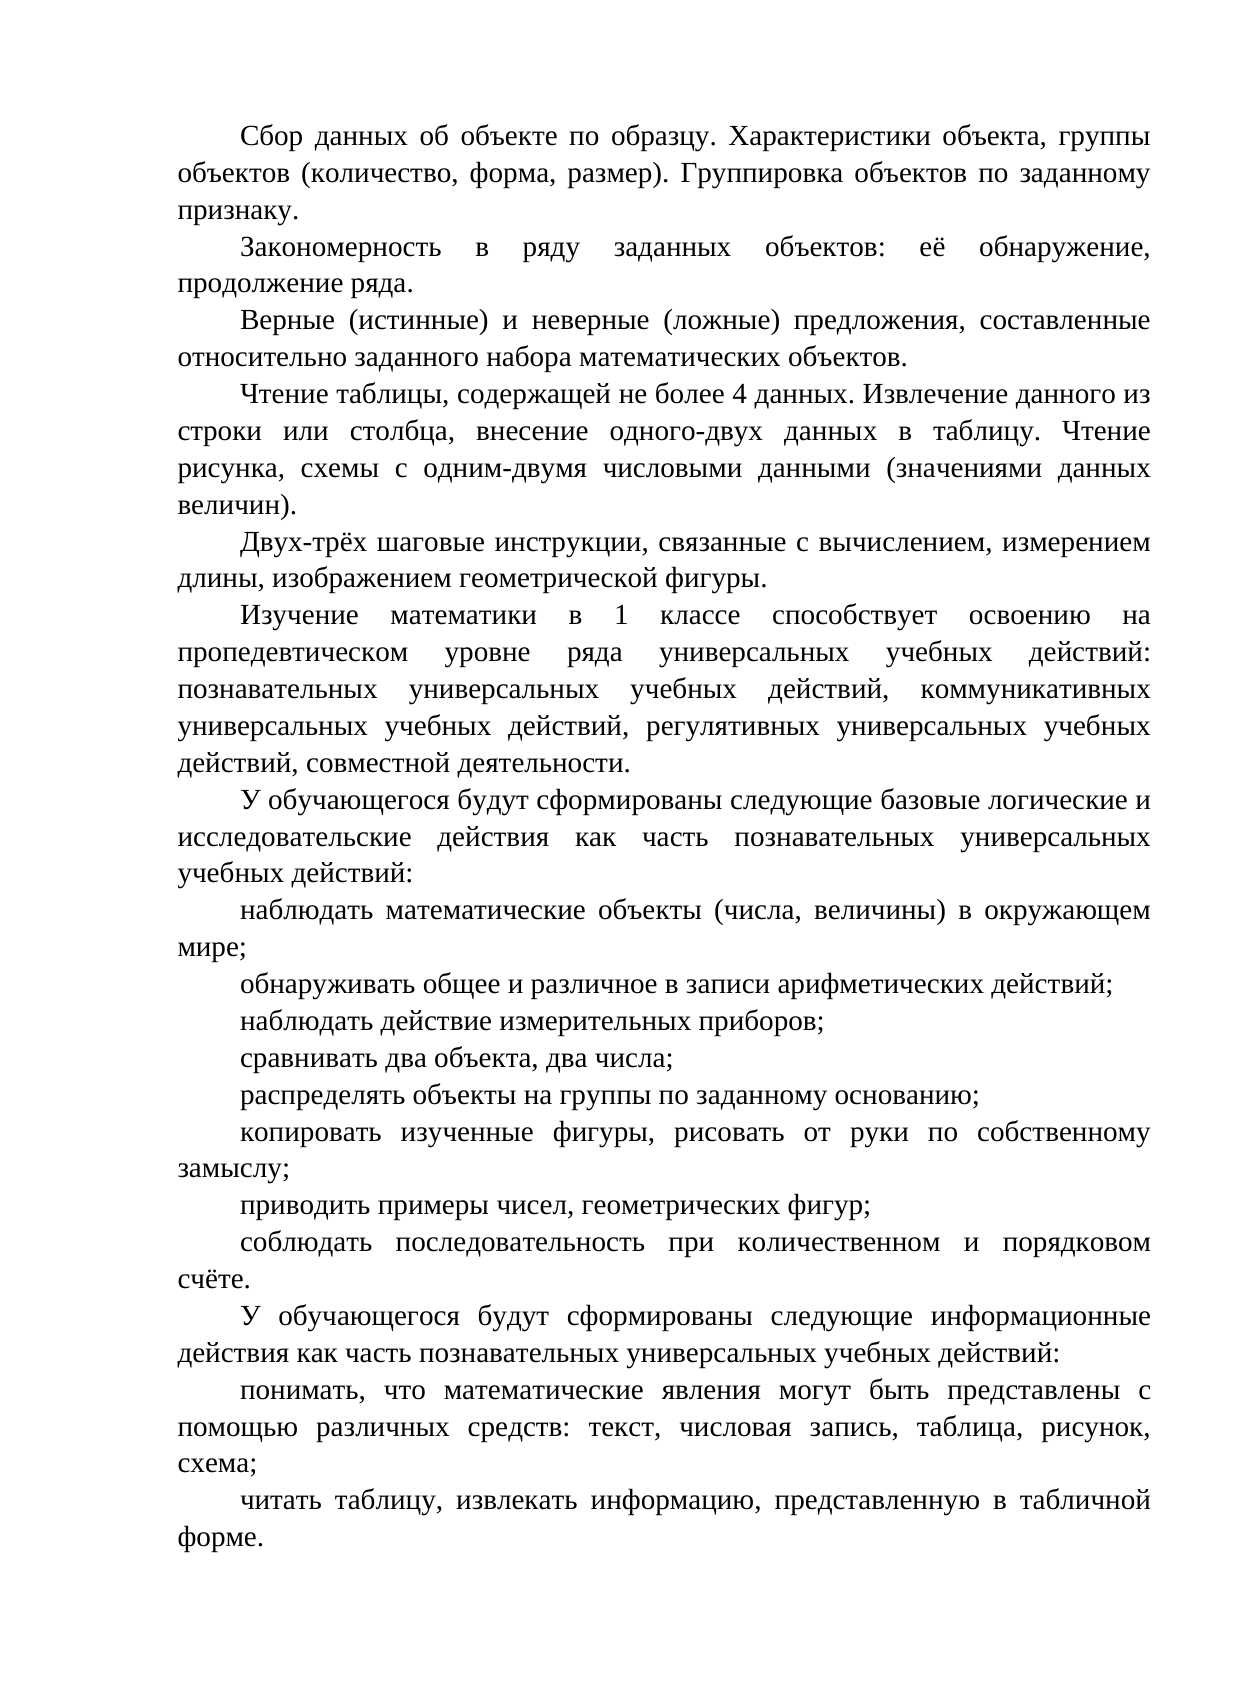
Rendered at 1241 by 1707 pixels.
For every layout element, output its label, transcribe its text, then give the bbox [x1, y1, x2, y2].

text Изучение математики в 1 классе способствует освоению на пропедевтическом уровне ряда универсальных учебных действий: познавательных универсальных учебных действий, коммуникативных универсальных учебных действий, регулятивных универсальных учебных действий, совместной деятельности. [177, 597, 1152, 778]
text Закономерность в ряду заданных объектов: её обнаружение, продолжение ряда. [177, 229, 1152, 299]
text обнаруживать общее и различное в записи арифметических действий; [177, 966, 1152, 1000]
text копировать изученные фигуры, рисовать от руки по собственному замыслу; [177, 1114, 1152, 1184]
text Двух-трёх шаговые инструкции, связанные с вычислением, измерением длины, изображением геометрической фигуры. [177, 524, 1152, 594]
text сравнивать два объекта, два числа; [177, 1040, 1152, 1073]
text понимать, что математические явления могут быть представлены с помощью различных средств: текст, числовая запись, таблица, рисунок, схема; [177, 1372, 1152, 1479]
text наблюдать действие измерительных приборов; [177, 1003, 1152, 1037]
text соблюдать последовательность при количественном и порядковом счёте. [177, 1224, 1152, 1295]
text распределять объекты на группы по заданному основанию; [177, 1077, 1152, 1110]
text У обучающегося будут сформированы следующие информационные действия как часть познавательных универсальных учебных действий: [177, 1298, 1152, 1368]
text Верные (истинные) и неверные (ложные) предложения, составленные относительно заданного набора математических объектов. [177, 302, 1152, 373]
text читать таблицу, извлекать информацию, представленную в табличной форме. [177, 1482, 1152, 1553]
text наблюдать математические объекты (числа, величины) в окружающем мире; [177, 892, 1152, 963]
text Сбор данных об объекте по образцу. Характеристики объекта, группы объектов (количество, форма, размер). Группировка объектов по заданному признаку. [177, 118, 1152, 225]
text Чтение таблицы, содержащей не более 4 данных. Извлечение данного из строки или столбца, внесение одного-двух данных в таблицу. Чтение рисунка, схемы с одним-двумя числовыми данными (значениями данных величин). [177, 376, 1152, 520]
text приводить примеры чисел, геометрических фигур; [177, 1187, 1152, 1221]
text У обучающегося будут сформированы следующие базовые логические и исследовательские действия как часть познавательных универсальных учебных действий: [177, 782, 1152, 889]
